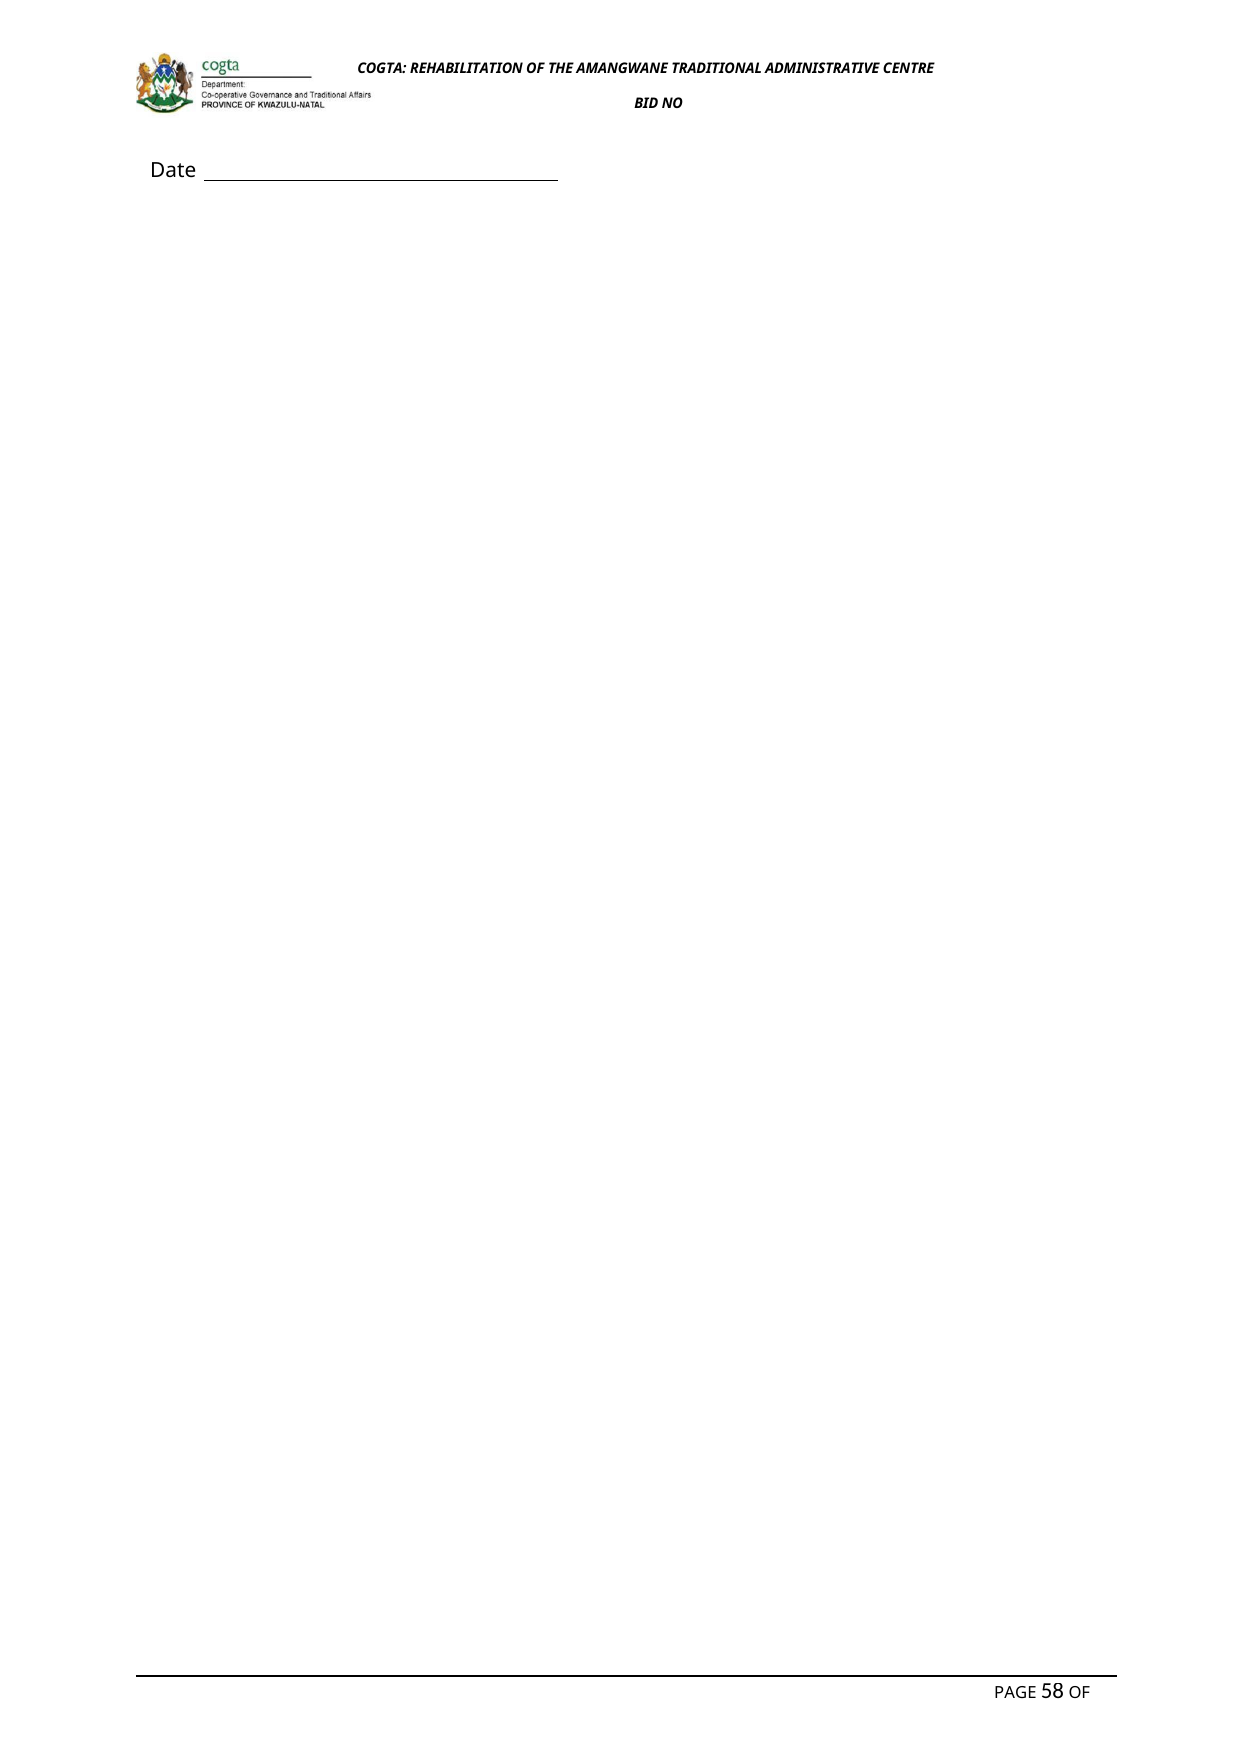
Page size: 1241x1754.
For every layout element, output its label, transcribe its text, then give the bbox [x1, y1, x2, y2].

text Date [150, 156, 1093, 184]
picture [136, 52, 379, 118]
